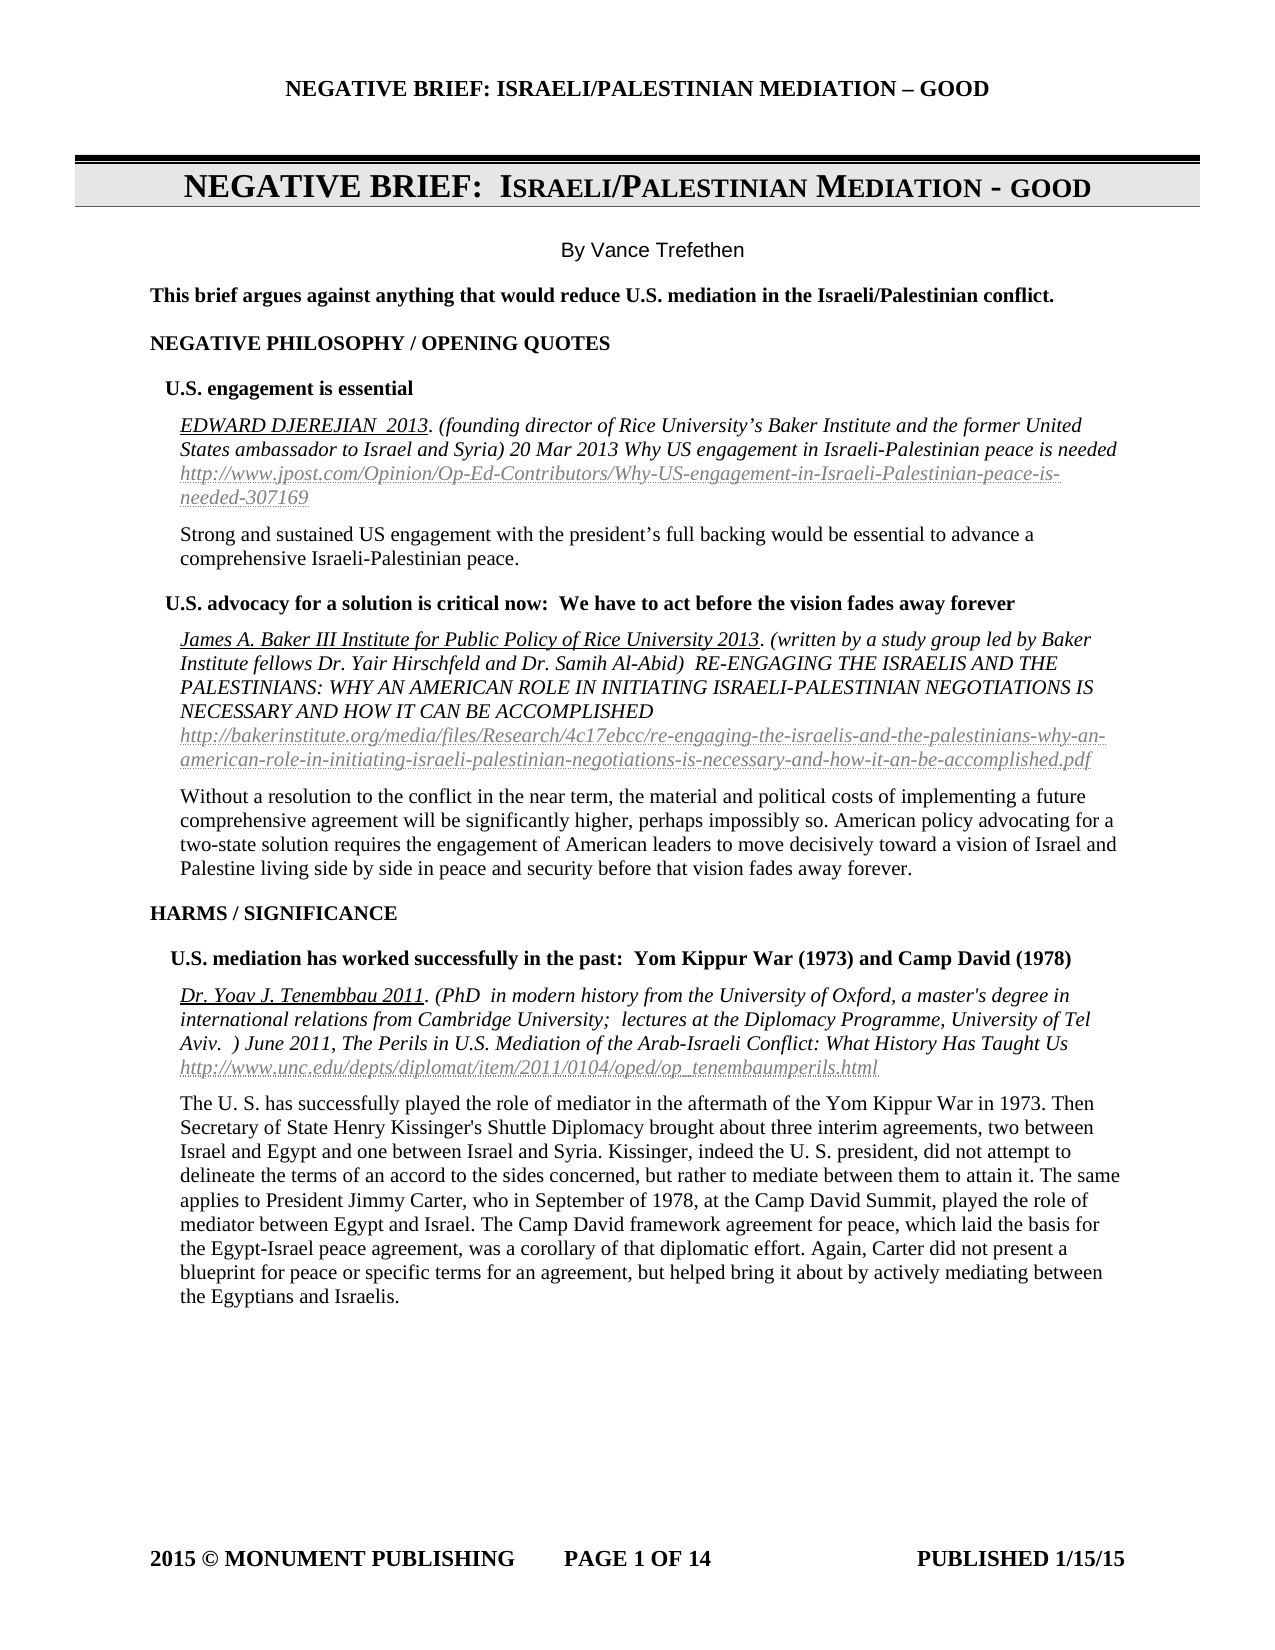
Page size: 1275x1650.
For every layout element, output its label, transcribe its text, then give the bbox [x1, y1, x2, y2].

text NEGATIVE PHILOSOPHY / OPENING QUOTES [150, 331, 1125, 355]
text This brief argues against anything that would reduce U.S. mediation in the Israeli/Palestinian conflict. [150, 283, 1125, 307]
text By Vance Trefethen [180, 238, 1125, 262]
text U.S. advocacy for a solution is critical now: We have to act before the vision fades away forever [165, 591, 1125, 614]
text U.S. engagement is essential [165, 376, 1125, 400]
text Without a resolution to the conflict in the near term, the material and political costs of implementing a future comprehensive agreement will be significantly higher, perhaps impossibly so. American policy advocating for a two-state solution requires the engagement of American leaders to move decisively toward a vision of Israel and Palestine living side by side in peace and security before that vision fades away forever. [180, 784, 1125, 880]
text HARMS / SIGNIFICANCE [150, 901, 1125, 925]
text Dr. Yoav J. Tenembbau 2011. (PhD in modern history from the University of Oxford, a master's degree in international relations from Cambridge University; lectures at the Diplomacy Programme, University of Tel Aviv. ) June 2011, The Perils in U.S. Mediation of the Arab-Israeli Conflict: What History Has Taught Us http://www.unc.edu/depts/diplomat/item/2011/0104/oped/op_tenembaumperils.html [180, 982, 1125, 1079]
title NEGATIVE BRIEF: Israeli/Palestinian Mediation - good [75, 164, 1200, 206]
text The U. S. has successfully played the role of mediator in the aftermath of the Yom Kippur War in 1973. Then Secretary of State Henry Kissinger's Shuttle Diplomacy brought about three interim agreements, two between Israel and Egypt and one between Israel and Syria. Kissinger, indeed the U. S. president, did not attempt to delineate the terms of an accord to the sides concerned, but rather to mediate between them to attain it. The same applies to President Jimmy Carter, who in September of 1978, at the Camp David Summit, played the role of mediator between Egypt and Israel. The Camp David framework agreement for peace, which laid the basis for the Egypt-Israel peace agreement, was a corollary of that diplomatic effort. Again, Carter did not present a blueprint for peace or specific terms for an agreement, but helped bring it about by actively mediating between the Egyptians and Israelis. [180, 1091, 1125, 1308]
text U.S. mediation has worked successfully in the past: Yom Kippur War (1973) and Camp David (1978) [165, 946, 1125, 970]
text EDWARD DJEREJIAN 2013. (founding director of Rice University’s Baker Institute and the former United States ambassador to Israel and Syria) 20 Mar 2013 Why US engagement in Israeli-Palestinian peace is needed http://www.jpost.com/Opinion/Op-Ed-Contributors/Why-US-engagement-in-Israeli-Palestinian-peace-is-needed-307169 [180, 413, 1125, 509]
text Strong and sustained US engagement with the president’s full backing would be essential to advance a comprehensive Israeli-Palestinian peace. [180, 522, 1125, 570]
text James A. Baker III Institute for Public Policy of Rice University 2013. (written by a study group led by Baker Institute fellows Dr. Yair Hirschfeld and Dr. Samih Al-Abid) RE-ENGAGING THE ISRAELIS AND THE PALESTINIANS: WHY AN AMERICAN ROLE IN INITIATING ISRAELI-PALESTINIAN NEGOTIATIONS IS NECESSARY AND HOW IT CAN BE ACCOMPLISHED http://bakerinstitute.org/media/files/Research/4c17ebcc/re-engaging-the-israelis-and-the-palestinians-why-an-american-role-in-initiating-israeli-palestinian-negotiations-is-necessary-and-how-it-an-be-accomplished.pdf [180, 627, 1125, 771]
